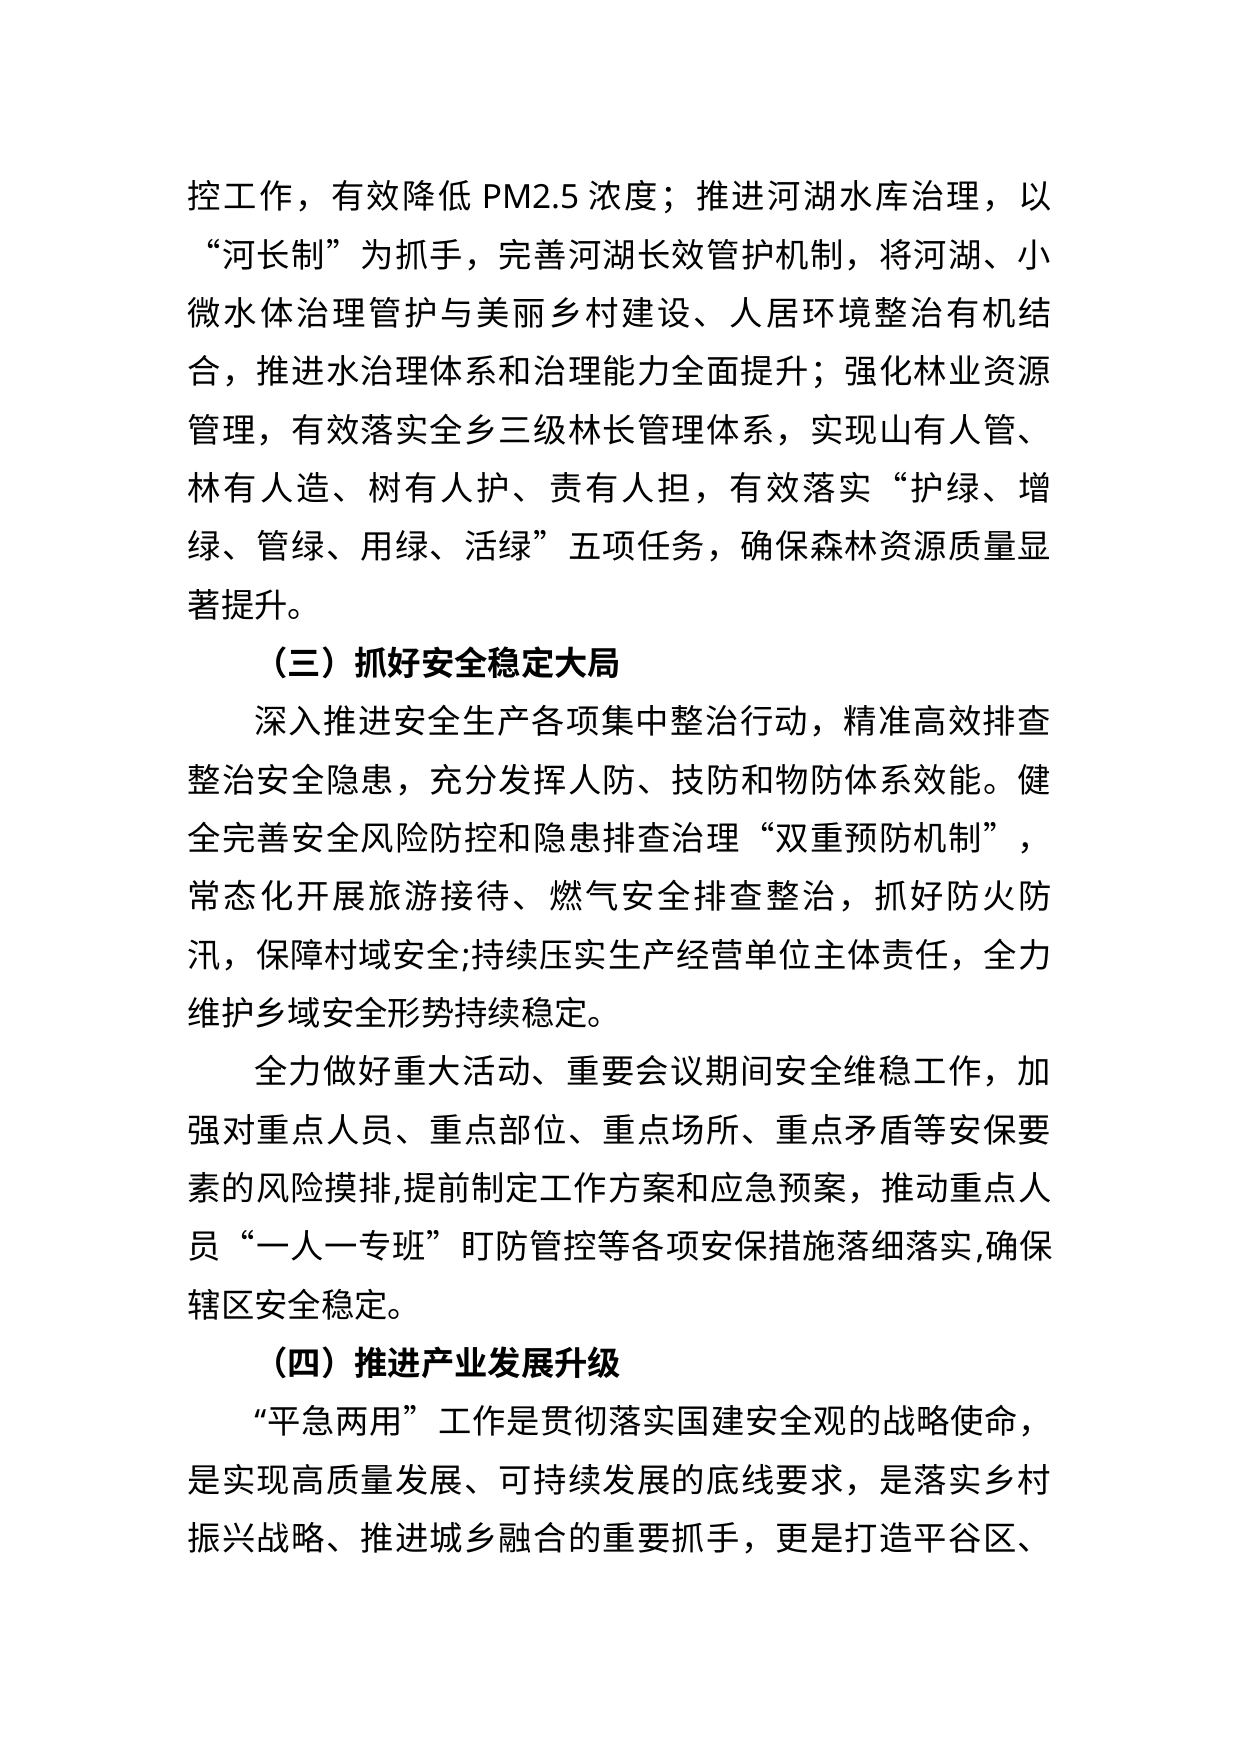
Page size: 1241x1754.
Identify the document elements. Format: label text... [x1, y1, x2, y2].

list 推进产业发展升级 [187, 1329, 1053, 1387]
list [187, 1387, 1053, 1585]
list 深入推进安全生产各项集中整治行动，精准高效排查整治安全隐患，充分发挥人防、技防和物防体系效能。健全完善安全风险防控和隐患排查治理“双重预防机制”，常态化开展旅游接待、燃气安全排查整治，抓好防火防汛，保障村域安全;持续压实生产经营单位主体责任，全力维护乡域安全形势持续稳定。 [187, 687, 1053, 1037]
list 抓好安全稳定大局 [187, 629, 1053, 687]
list 全力做好重大活动、重要会议期间安全维稳工作，加强对重点人员、重点部位、重点场所、重点矛盾等安保要素的风险摸排,提前制定工作方案和应急预案，推动重点人员“一人一专班”盯防管控等各项安保措施落细落实,确保辖区安全稳定。 [187, 1037, 1053, 1329]
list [187, 162, 1053, 629]
